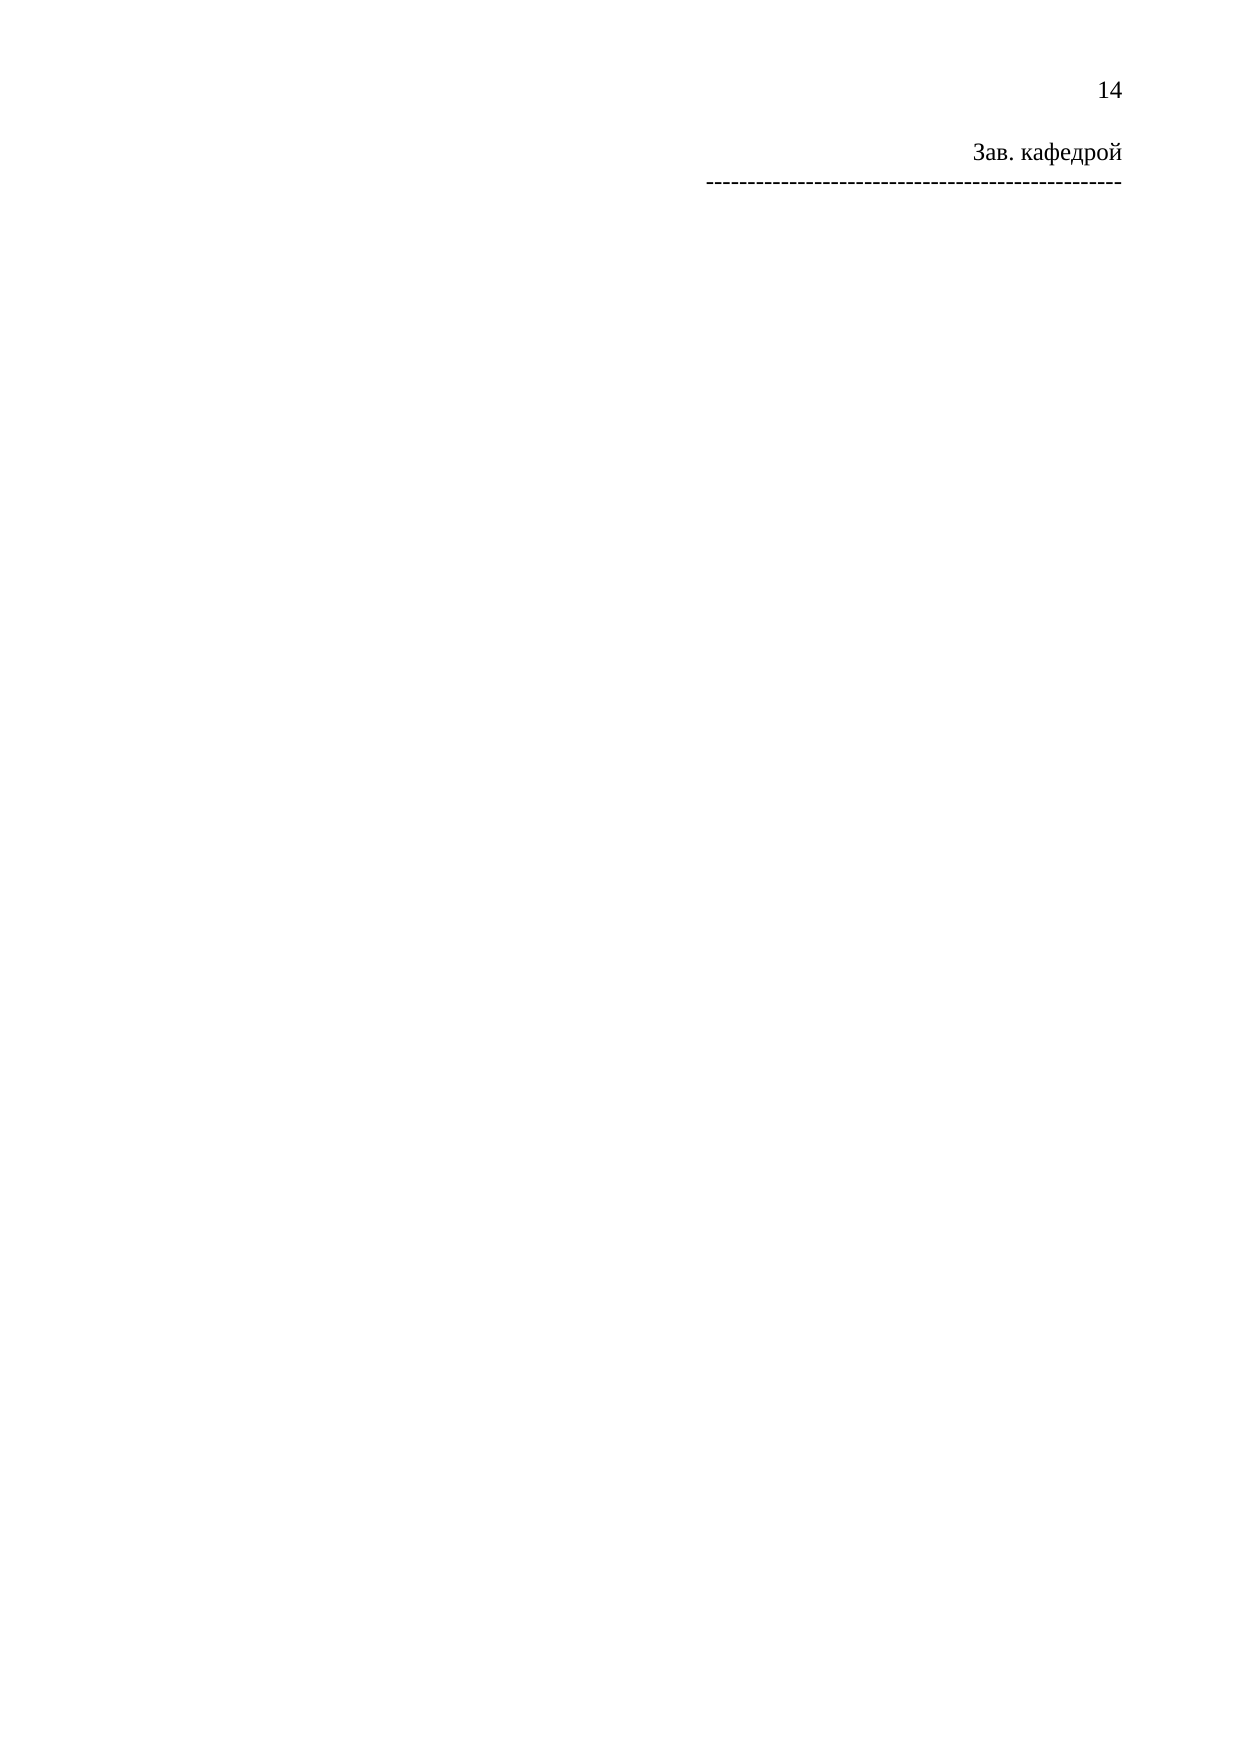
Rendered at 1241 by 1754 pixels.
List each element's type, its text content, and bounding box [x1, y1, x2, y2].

text Зав. кафедрой [118, 137, 1122, 166]
text -------------------------------------------------- [118, 166, 1122, 195]
